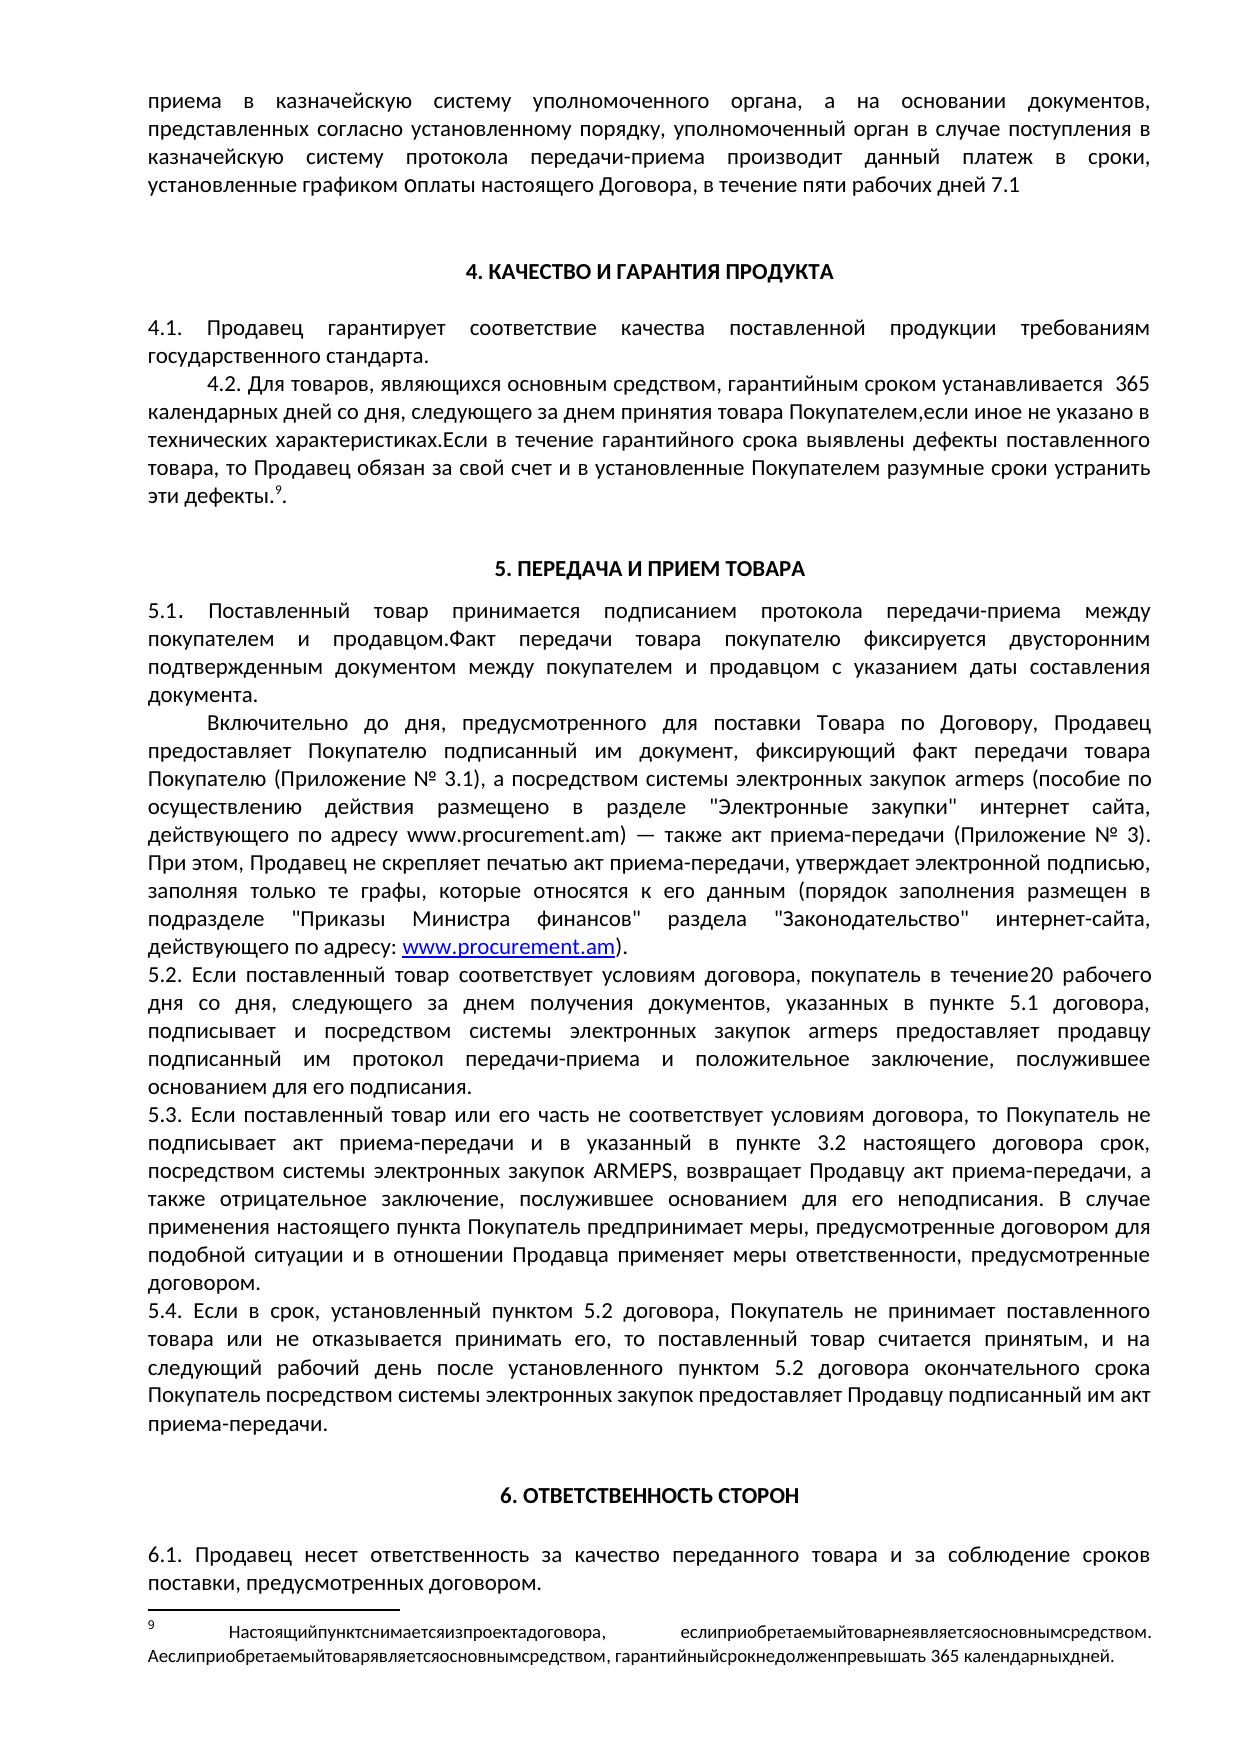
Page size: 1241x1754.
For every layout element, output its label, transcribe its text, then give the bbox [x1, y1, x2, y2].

text 4. КАЧЕСТВО И ГАРАНТИЯ ПРОДУКТА [148, 257, 1152, 285]
text 6.1. Продавец несет ответственность за качество переданного товара и за соблюдение сроков поставки, предусмотренных договором. [148, 1540, 1152, 1596]
text 5. ПЕРЕДАЧА И ПРИЕМ ТОВАРА [148, 554, 1152, 582]
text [148, 86, 1152, 198]
text 5.2. Если поставленный товар соответствует условиям договора, покупатель в течение20 рабочего дня со дня, следующего за днем получения документов, указанных в пункте 5.1 договора, подписывает и посредством системы электронных закупок armeps предоставляет продавцу подписанный им протокол передачи-приема и положительное заключение, послужившее основанием для его подписания. [148, 960, 1152, 1100]
text Включительно до дня, предусмотренного для поставки Товара по Договору, Продавец предоставляет Покупателю подписанный им документ, фиксирующий факт передачи товара Покупателю (Приложение № 3.1), а посредством системы электронных закупок armeps (пособие по осуществлению действия размещено в разделе "Электронные закупки" интернет сайта, действующего по адресу www.procurement.am) — также акт приема-передачи (Приложение № 3). При этом, Продавец не скрепляет печатью акт приема-передачи, утверждает электронной подписью, заполняя только те графы, которые относятся к его данным (порядок заполнения размещен в подразделе "Приказы Министра финансов" раздела "Законодательство" интернет-сайта, действующего по адресу: www.procurement.am). [148, 708, 1152, 960]
text 5.4. Если в срок, установленный пунктом 5.2 договора, Покупатель не принимает поставленного товара или не отказывается принимать его, то поставленный товар считается принятым, и на следующий рабочий день после установленного пунктом 5.2 договора окончательного срока Покупатель посредством системы электронных закупок предоставляет Продавцу подписанный им акт приема-передачи. [148, 1297, 1152, 1437]
text 5.3. Если поставленный товар или его часть не соответствует условиям договора, то Покупатель не подписывает акт приема-передачи и в указанный в пункте 3.2 настоящего договора срок, посредством системы электронных закупок ARMEPS, возвращает Продавцу акт приема-передачи, а также отрицательное заключение, послужившее основанием для его неподписания. В случае применения настоящего пункта Покупатель предпринимает меры, предусмотренные договором для подобной ситуации и в отношении Продавца применяет меры ответственности, предусмотренные договором. [148, 1100, 1152, 1297]
text 6. ОТВЕТСТВЕННОСТЬ СТОРОН [148, 1481, 1152, 1509]
text 4.1. Продавец гарантирует соответствие качества поставленной продукции требованиям государственного стандарта. [148, 313, 1152, 369]
text 4.2. Для товаров, являющихся основным средством, гарантийным сроком устанавливается 365 календарных дней со дня, следующего за днем принятия товара Покупателем,если иное не указано в технических характеристиках.Если в течение гарантийного срока выявлены дефекты поставленного товара, то Продавец обязан за свой счет и в установленные Покупателем разумные сроки устранить эти дефекты.. [148, 369, 1152, 509]
text 5.1․ Поставленный товар принимается подписанием протокола передачи-приема между покупателем и продавцом.Факт передачи товара покупателю фиксируется двусторонним подтвержденным документом между покупателем и продавцом с указанием даты составления документа. [148, 596, 1152, 708]
